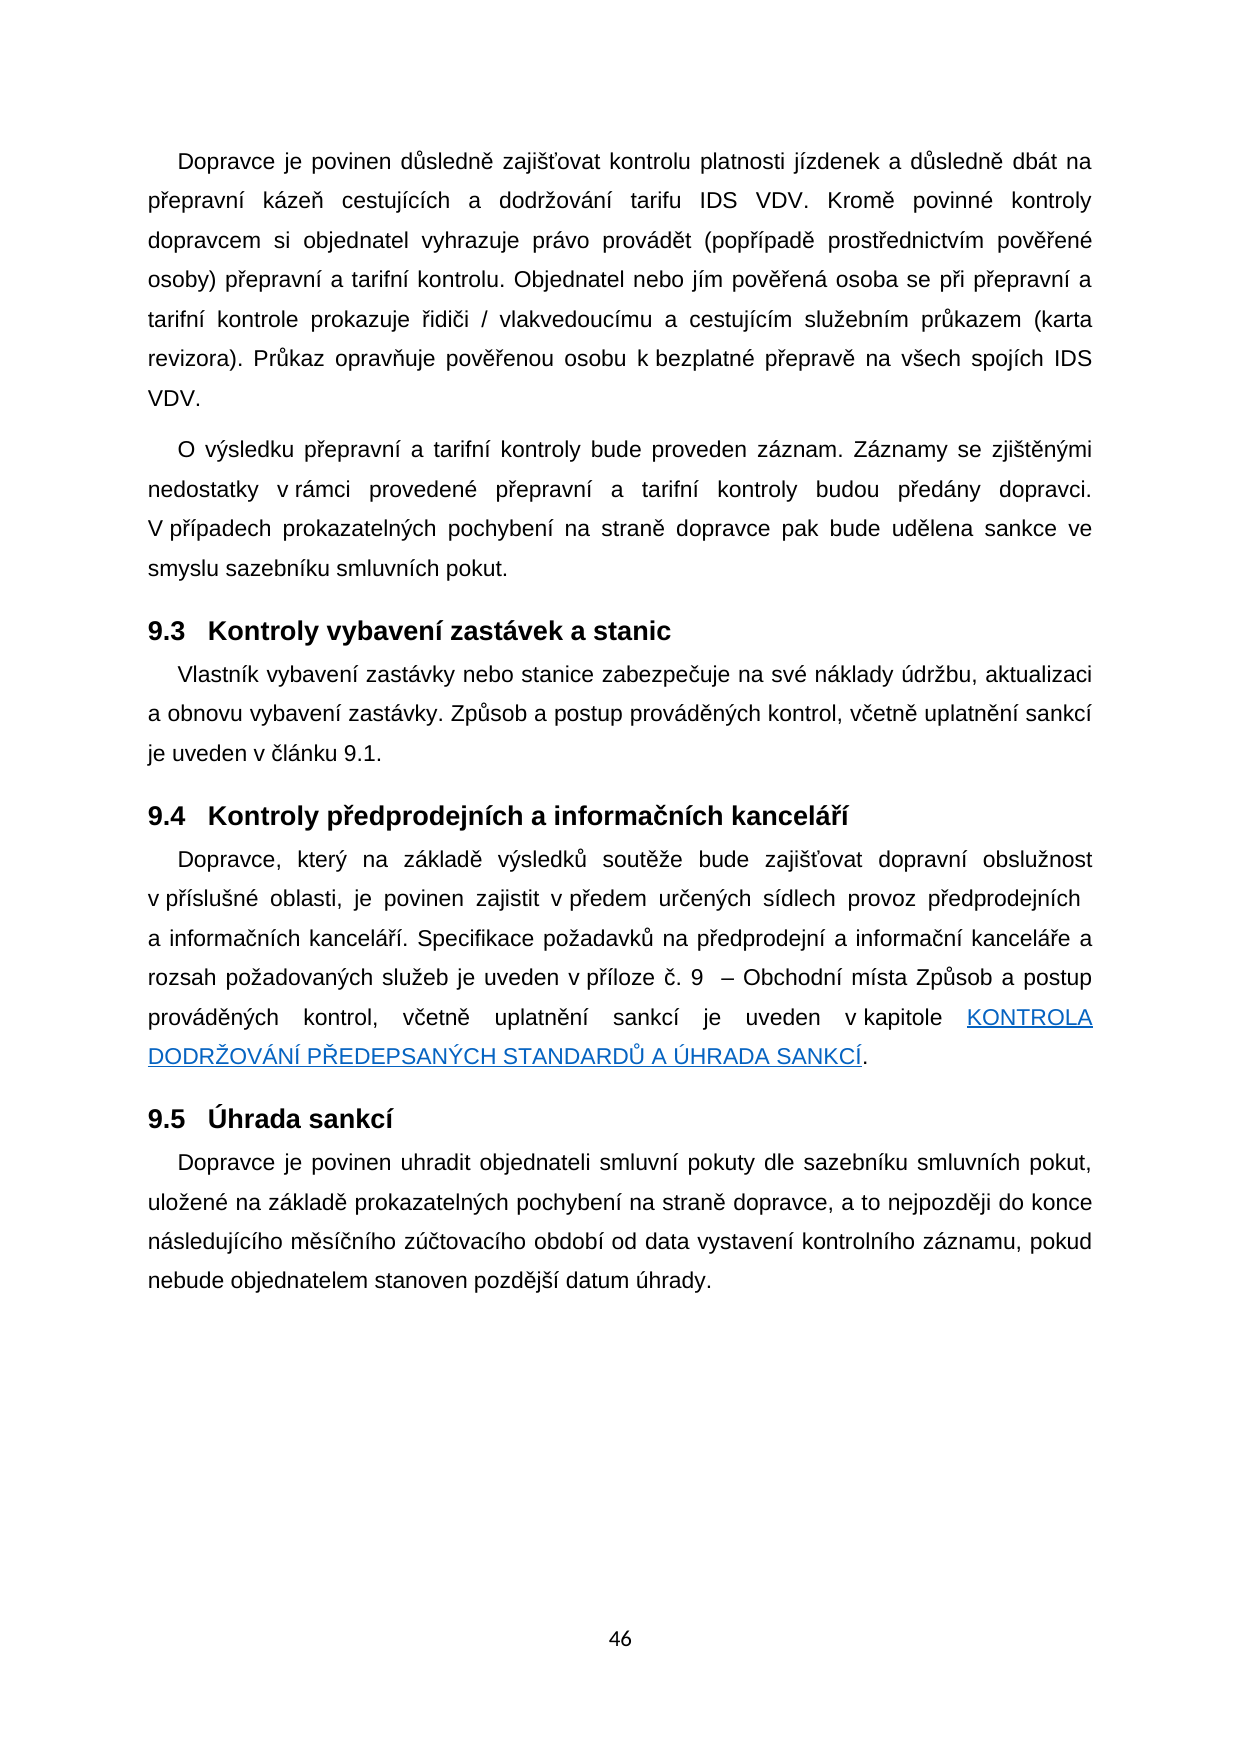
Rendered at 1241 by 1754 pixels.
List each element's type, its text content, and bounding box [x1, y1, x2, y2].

text O výsledku přepravní a tarifní kontroly bude proveden záznam. Záznamy se zjištěnými nedostatky v rámci provedené přepravní a tarifní kontroly budou předány dopravci. V případech prokazatelných pochybení na straně dopravce pak bude udělena sankce ve smyslu sazebníku smluvních pokut. [148, 436, 1093, 581]
text Dopravce, který na základě výsledků soutěže bude zajišťovat dopravní obslužnost v příslušné oblasti, je povinen zajistit v předem určených sídlech provoz předprodejních a informačních kanceláří. Specifikace požadavků na předprodejní a informační kanceláře a rozsah požadovaných služeb je uveden v příloze č. 9 – Obchodní místa Způsob a postup prováděných kontrol, včetně uplatnění sankcí je uveden v kapitole KONTROLA DODRŽOVÁNÍ PŘEDEPSANÝCH STANDARDŮ A ÚHRADA SANKCÍ. [148, 846, 1093, 1069]
subtitle Kontroly vybavení zastávek a stanic [148, 615, 1093, 646]
text Dopravce je povinen důsledně zajišťovat kontrolu platnosti jízdenek a důsledně dbát na přepravní kázeň cestujících a dodržování tarifu IDS VDV. Kromě povinné kontroly dopravcem si objednatel vyhrazuje právo provádět (popřípadě prostřednictvím pověřené osoby) přepravní a tarifní kontrolu. Objednatel nebo jím pověřená osoba se při přepravní a tarifní kontrole prokazuje řidiči / vlakvedoucímu a cestujícím služebním průkazem (karta revizora). Průkaz opravňuje pověřenou osobu k bezplatné přepravě na všech spojích IDS VDV. [148, 148, 1093, 411]
subtitle Kontroly předprodejních a informačních kanceláří [148, 800, 1093, 831]
text Dopravce je povinen uhradit objednateli smluvní pokuty dle sazebníku smluvních pokut, uložené na základě prokazatelných pochybení na straně dopravce, a to nejpozději do konce následujícího měsíčního zúčtovacího období od data vystavení kontrolního záznamu, pokud nebude objednatelem stanoven pozdější datum úhrady. [148, 1149, 1093, 1294]
subtitle Úhrada sankcí [148, 1103, 1093, 1135]
text Vlastník vybavení zastávky nebo stanice zabezpečuje na své náklady údržbu, aktualizaci a obnovu vybavení zastávky. Způsob a postup prováděných kontrol, včetně uplatnění sankcí je uveden v článku 9.1. [148, 661, 1093, 766]
